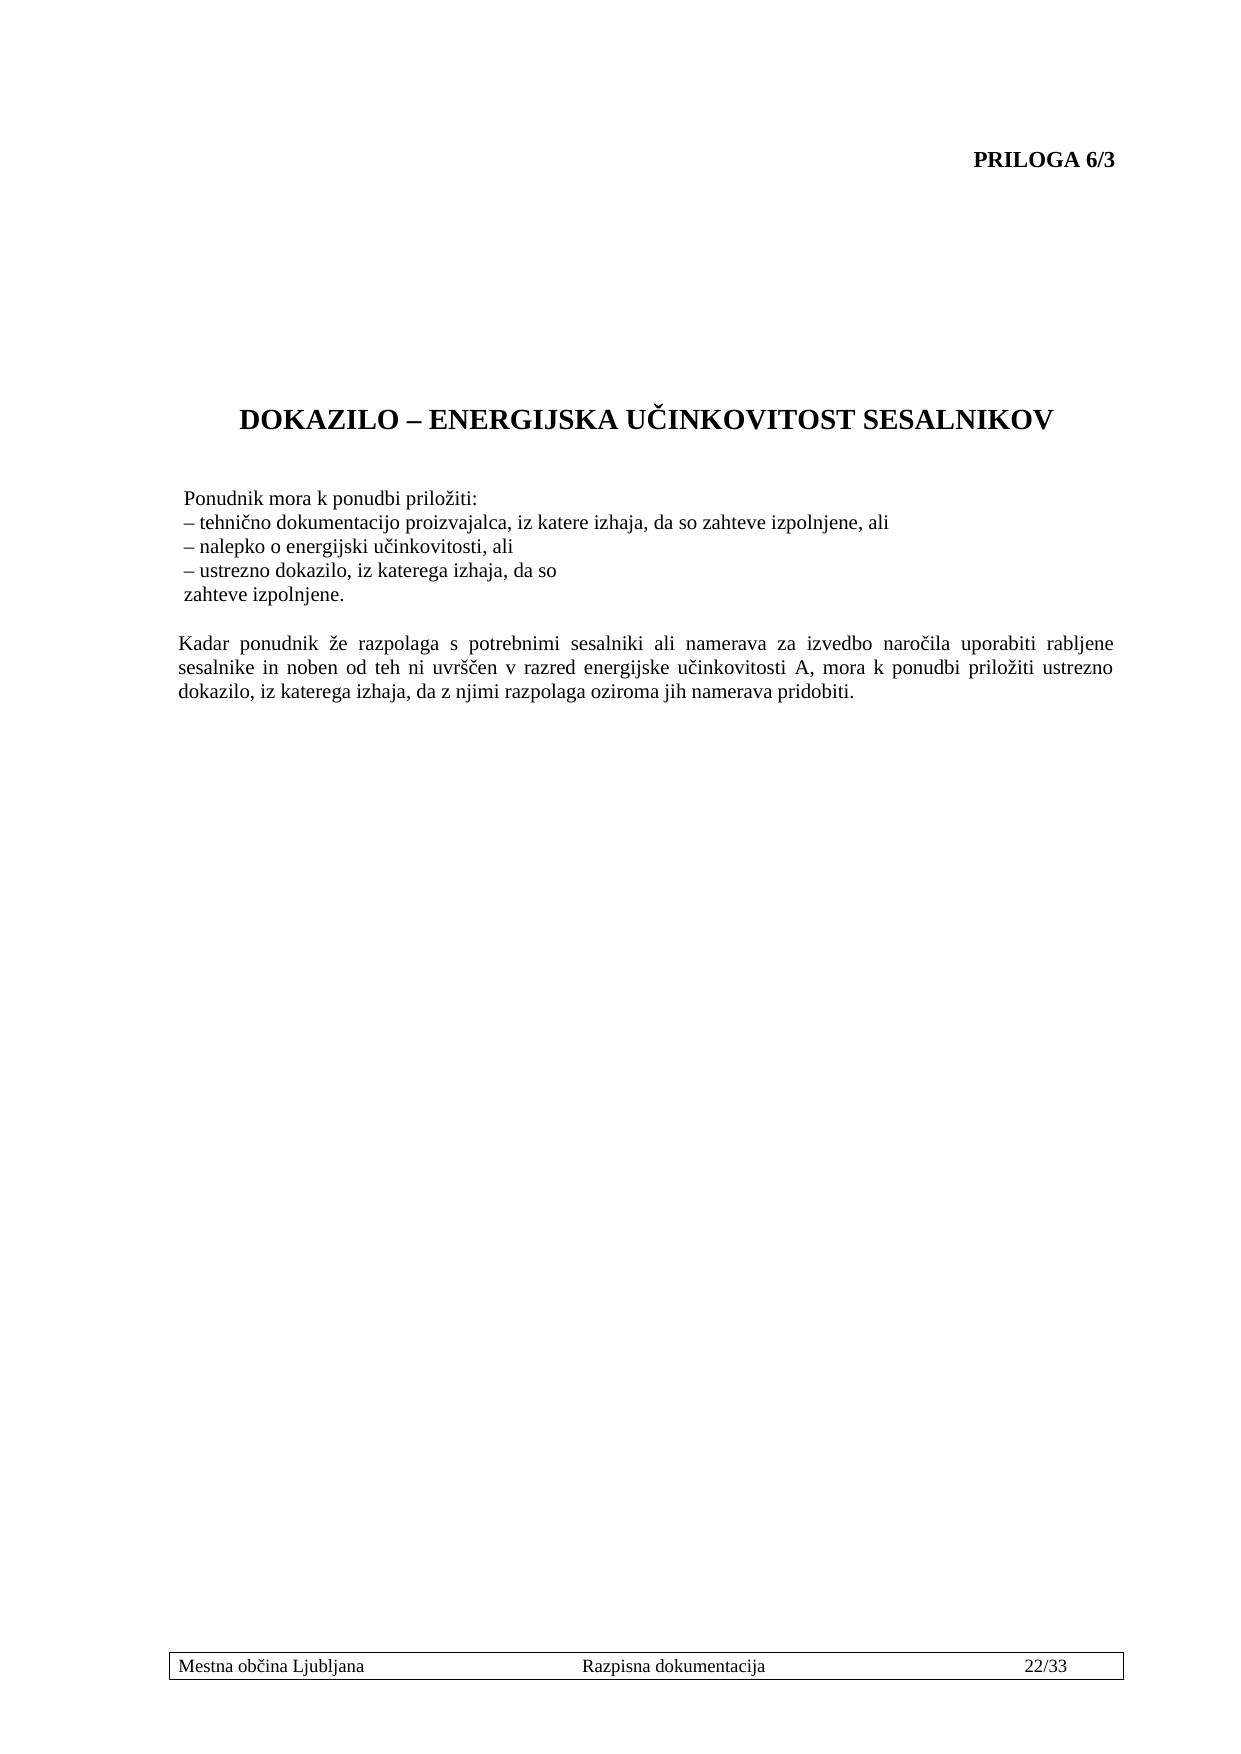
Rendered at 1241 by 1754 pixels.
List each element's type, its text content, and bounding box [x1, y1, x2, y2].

text Ponudnik mora k ponudbi priložiti: [184, 486, 1115, 510]
text – nalepko o energijski učinkovitosti, ali [184, 534, 1115, 558]
text Kadar ponudnik že razpolaga s potrebnimi sesalniki ali namerava za izvedbo naročila uporabiti rabljene sesalnike in noben od teh ni uvrščen v razred energijske učinkovitosti A, mora k ponudbi priložiti ustrezno dokazilo, iz katerega izhaja, da z njimi razpolaga oziroma jih namerava pridobiti. [178, 631, 1115, 703]
text – tehnično dokumentacijo proizvajalca, iz katere izhaja, da so zahteve izpolnjene, ali [184, 510, 1115, 534]
text DOKAZILO – ENERGIJSKA UČINKOVITOST SESALNIKOV [178, 402, 1115, 436]
text zahteve izpolnjene. [184, 582, 1115, 606]
text – ustrezno dokazilo, iz katerega izhaja, da so [184, 558, 1115, 582]
text PRILOGA 6/3 [178, 146, 1115, 172]
